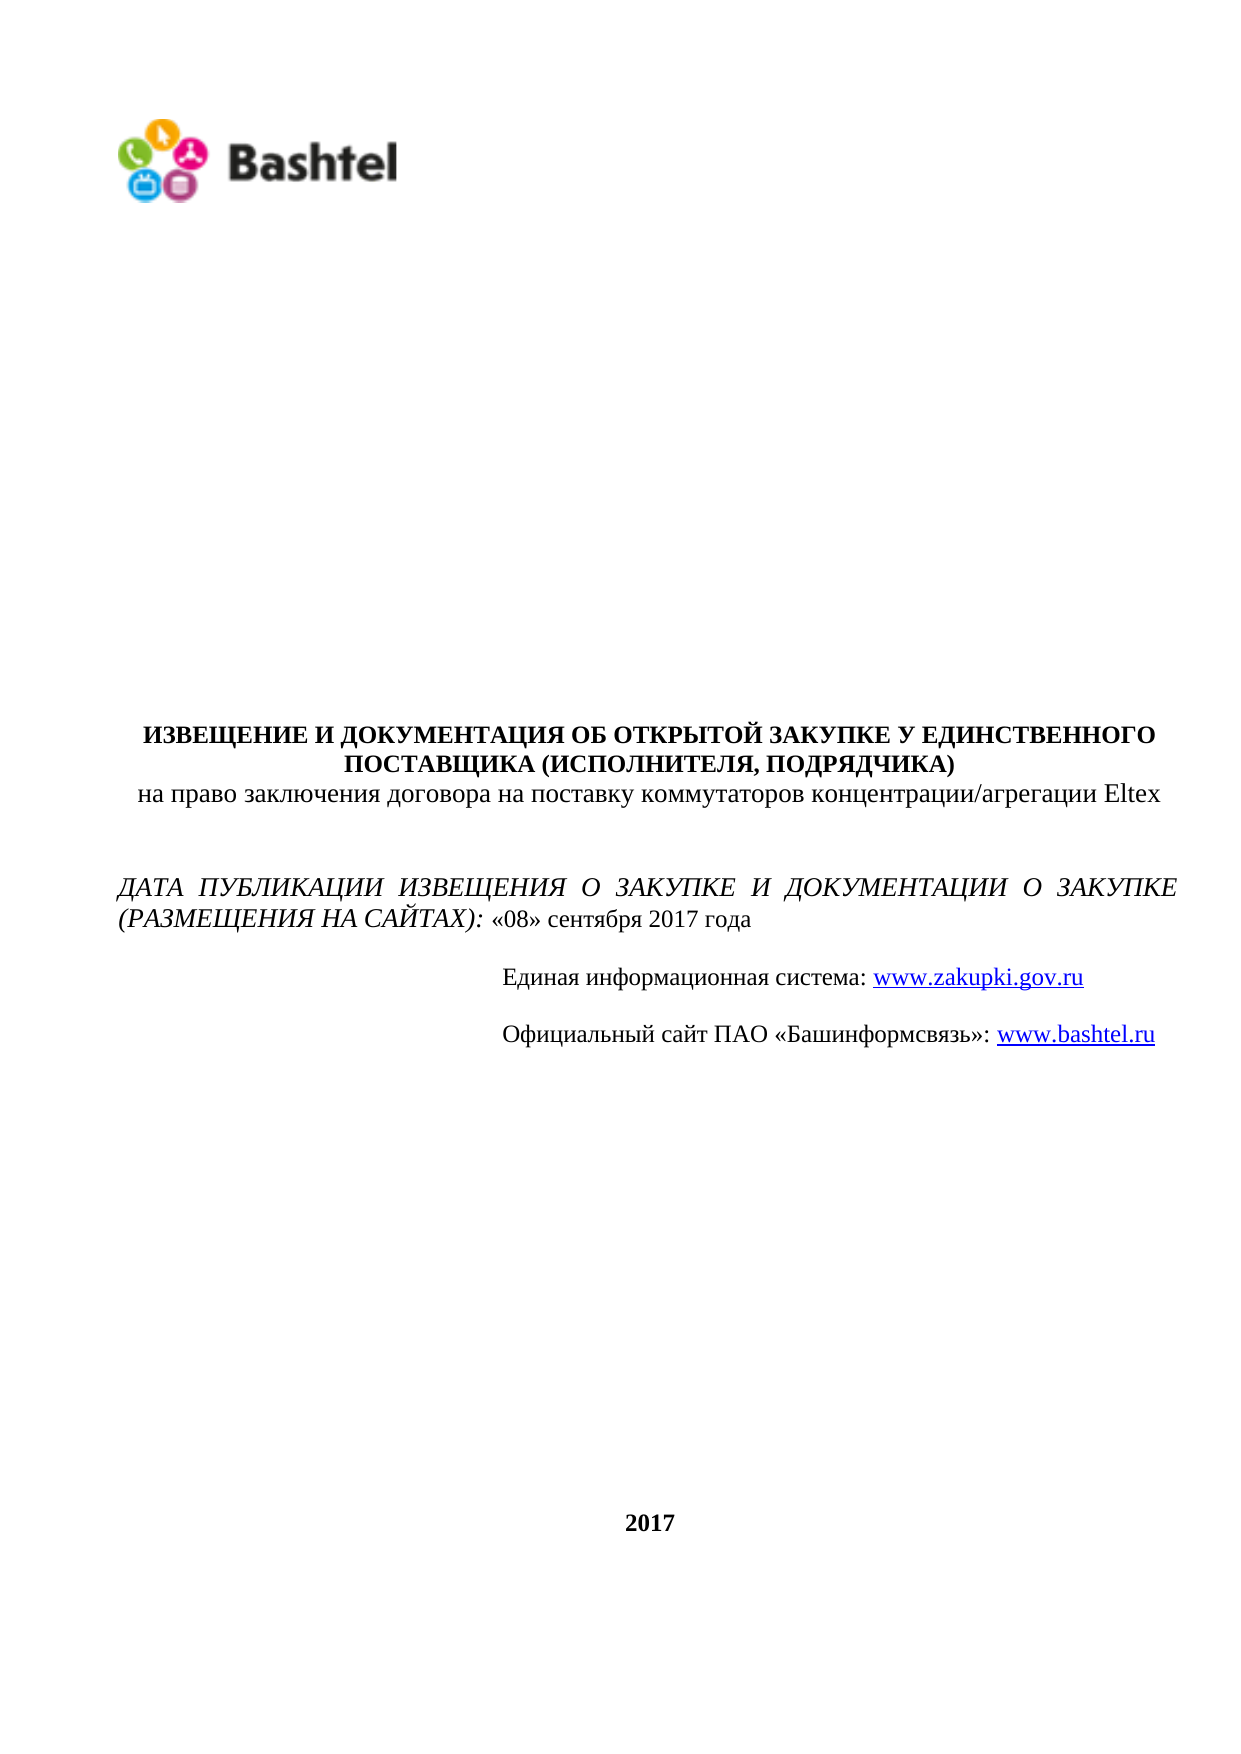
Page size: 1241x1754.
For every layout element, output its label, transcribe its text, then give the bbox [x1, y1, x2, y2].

text на право заключения договора на поставку коммутаторов концентрации/агрегации Eltex [118, 778, 1181, 809]
picture [118, 119, 397, 203]
text Единая информационная система: www.zakupki.gov.ru [502, 962, 1181, 991]
text ИЗВЕЩЕНИЕ И ДОКУМЕНТАЦИЯ ОБ ОТКРЫТОЙ ЗАКУПКЕ У ЕДИНСТВЕННОГО ПОСТАВЩИКА (ИСПОЛНИТЕЛЯ, ПОДРЯДЧИКА) [118, 720, 1181, 778]
text 2017 [118, 1508, 1181, 1537]
text ДАТА ПУБЛИКАЦИИ ИЗВЕЩЕНИЯ О ЗАКУПКЕ И ДОКУМЕНТАЦИИ О ЗАКУПКЕ (РАЗМЕЩЕНИЯ НА САЙТАХ): «08» сентября 2017 года [118, 871, 1181, 933]
text Официальный сайт ПАО «Башинформсвязь»: www.bashtel.ru [502, 1019, 1181, 1048]
